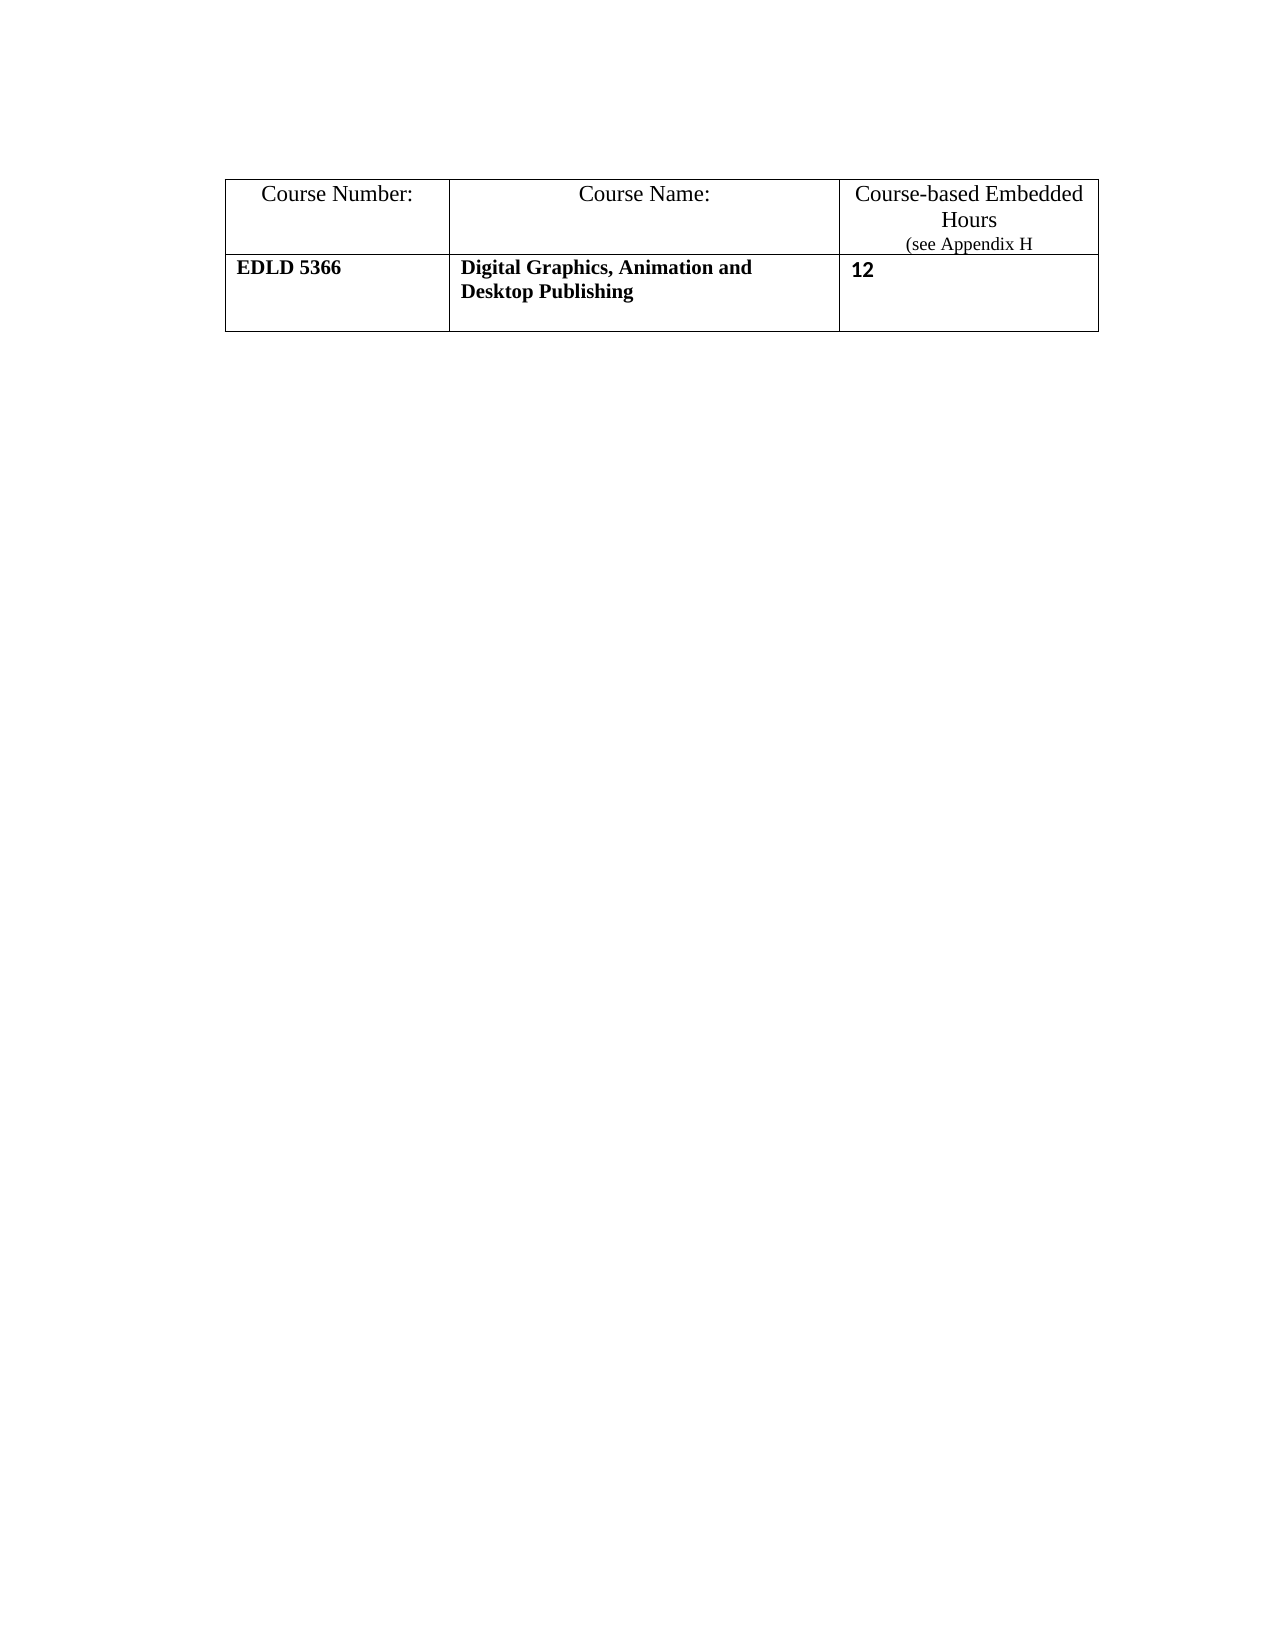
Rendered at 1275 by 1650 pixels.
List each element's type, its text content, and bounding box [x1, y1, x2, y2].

table_header Course Number: [226, 180, 449, 254]
table_cell EDLD 5366 [226, 255, 449, 331]
table_cell 12 [840, 255, 1098, 331]
table_header Course Name: [450, 180, 839, 254]
table_cell Digital Graphics, Animation and Desktop Publishing [450, 255, 839, 331]
table_header Course-based Embedded Hours (see Appendix H [840, 180, 1098, 254]
